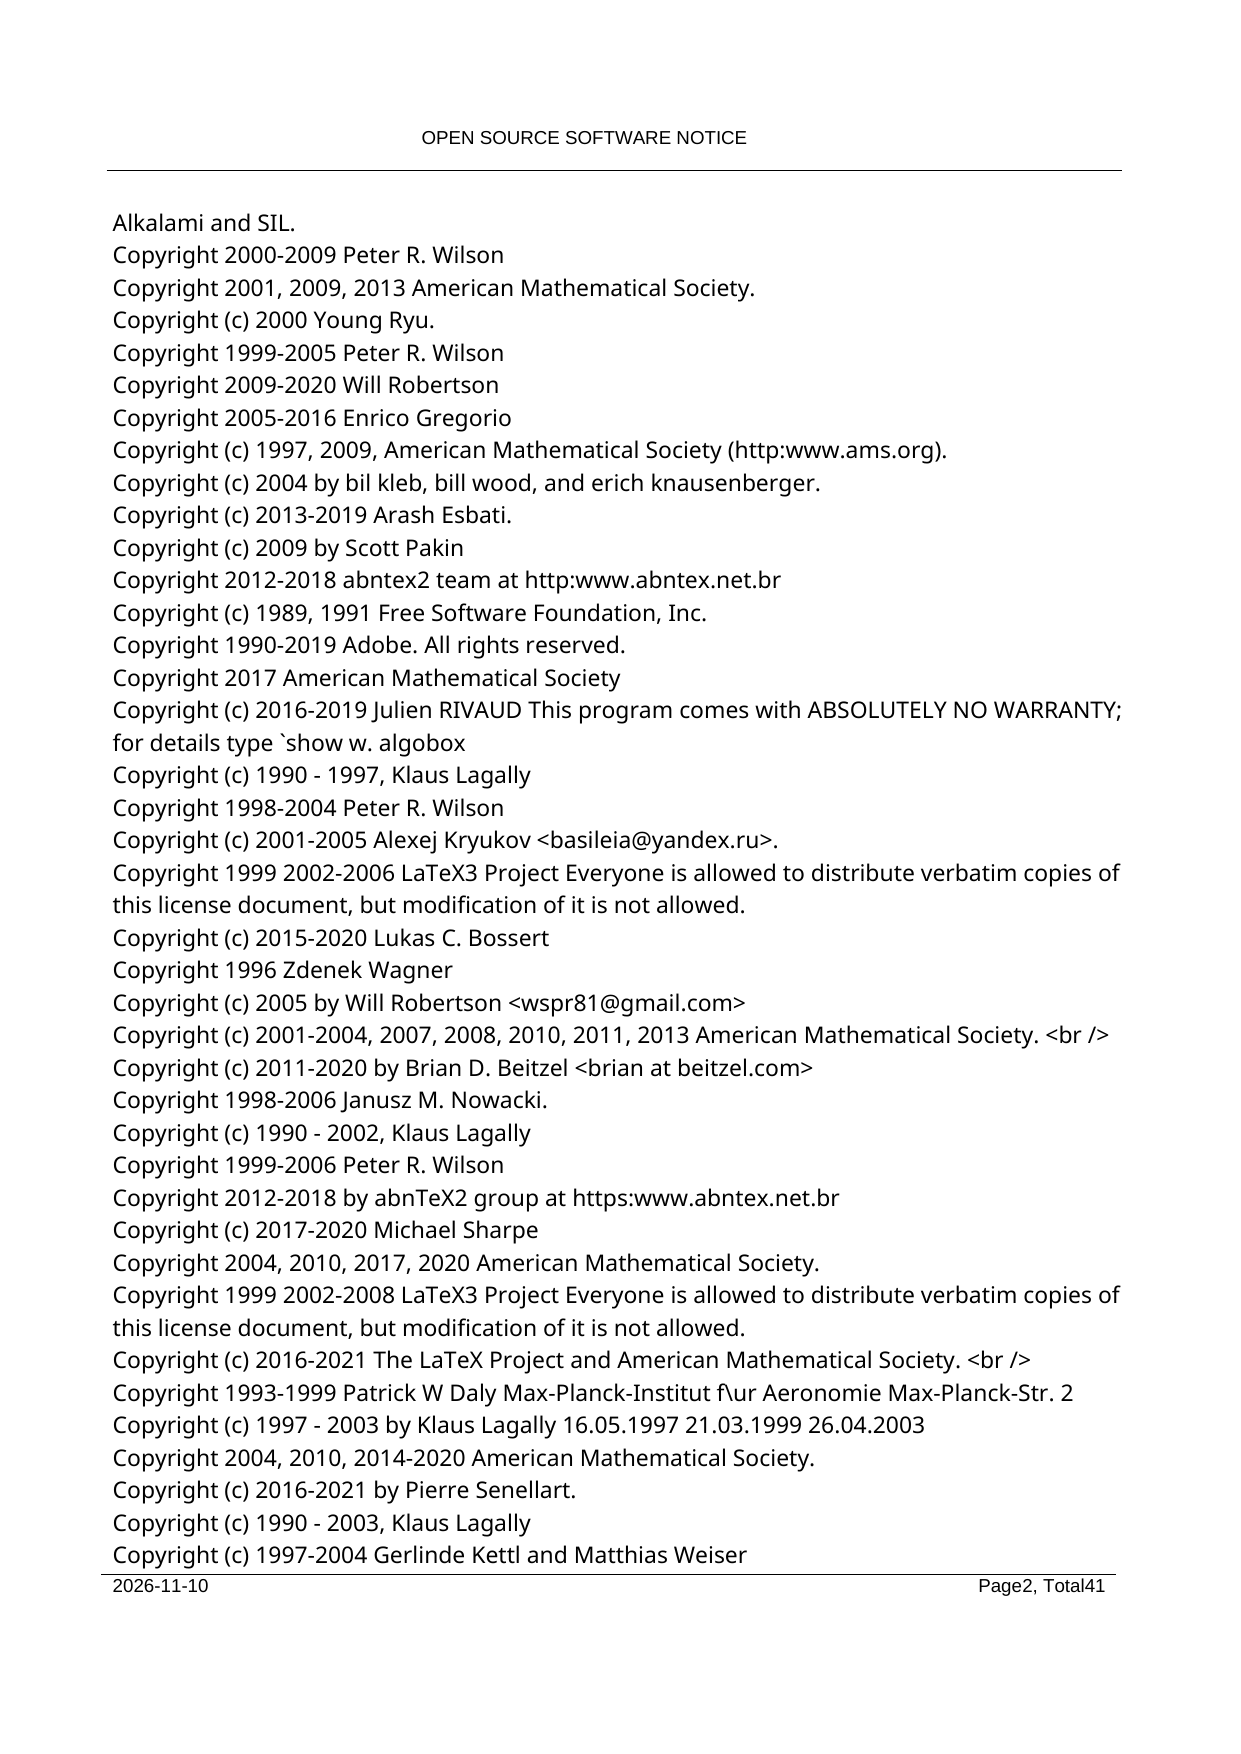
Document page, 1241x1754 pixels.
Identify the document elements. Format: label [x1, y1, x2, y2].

text [112, 206, 1128, 1571]
